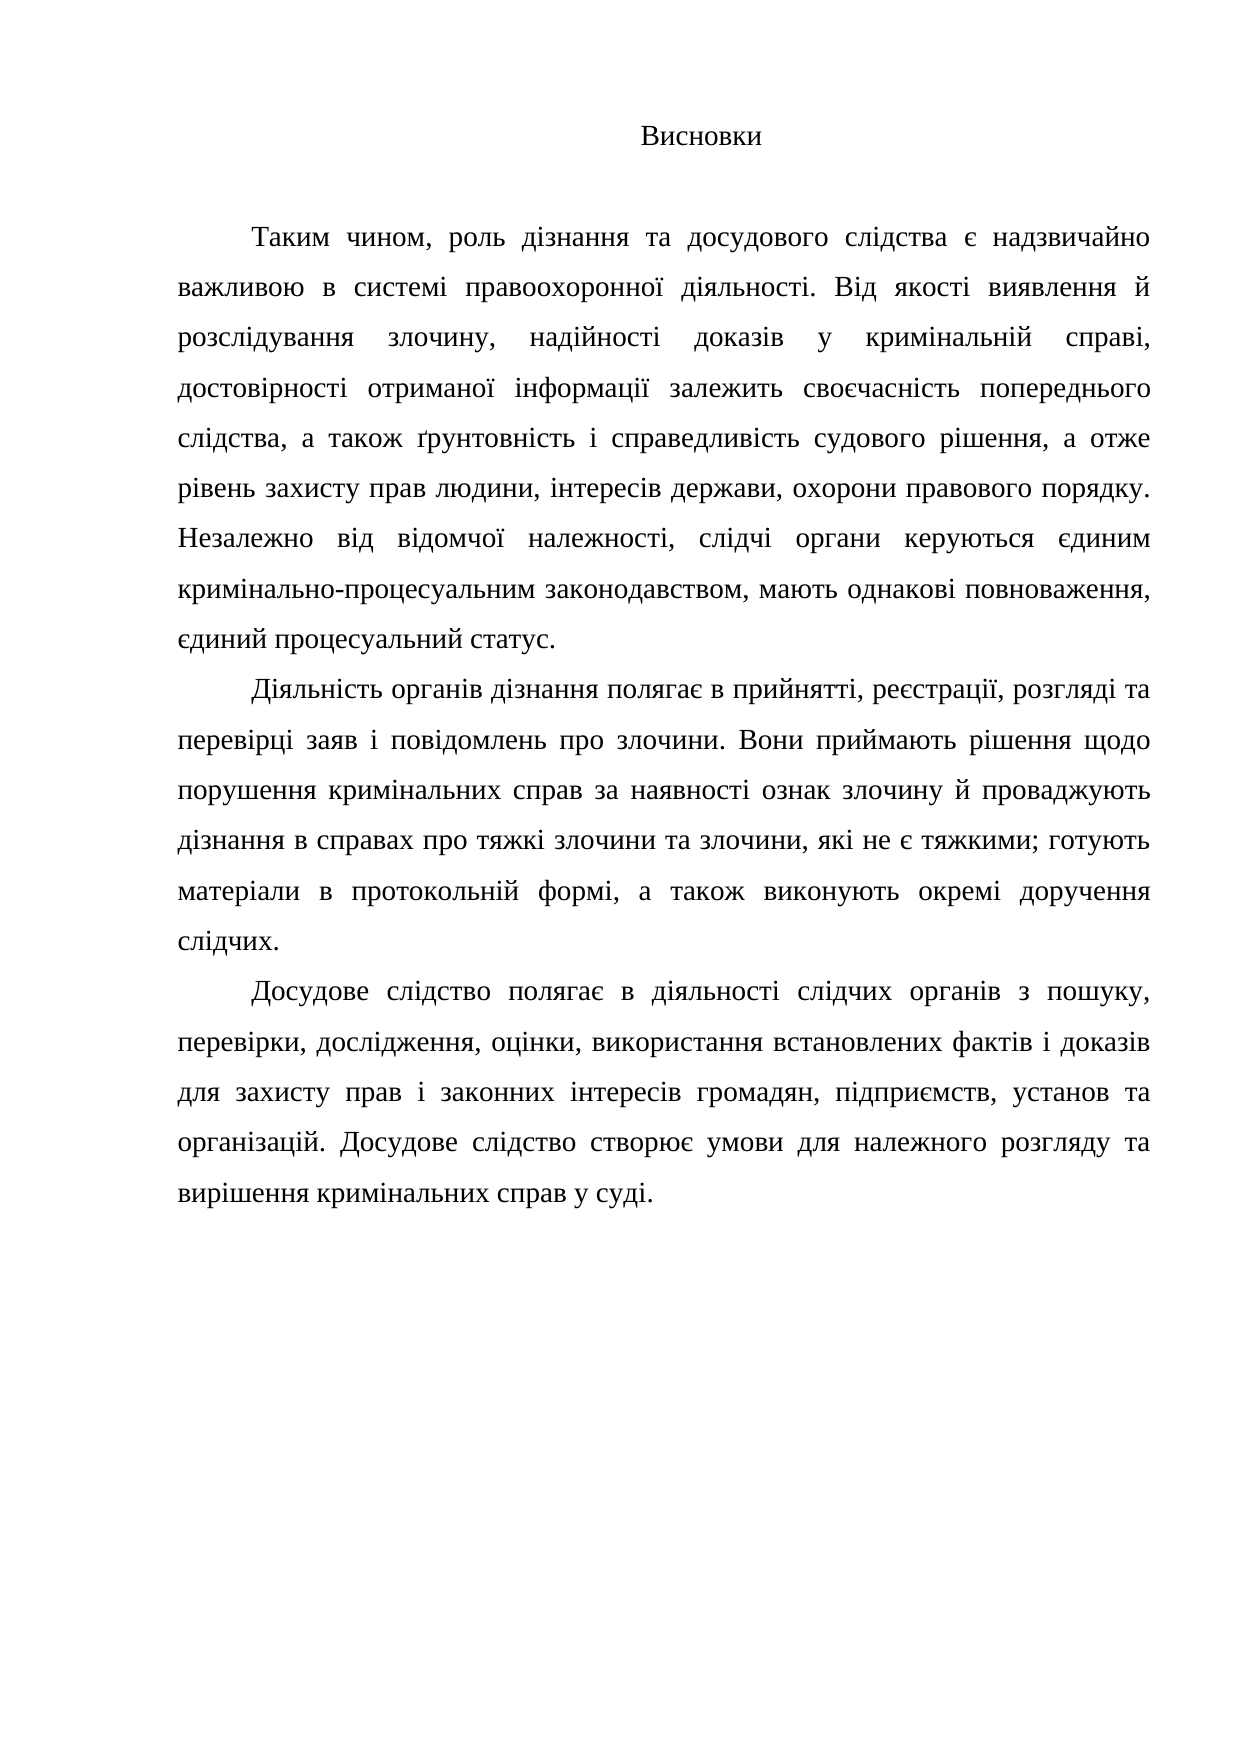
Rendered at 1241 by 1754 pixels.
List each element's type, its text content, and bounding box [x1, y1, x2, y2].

text Досудове слідство полягає в діяльності слідчих органів з пошуку, перевірки, дослідження, оцінки, використання встановлених фактів і доказів для захисту прав і законних інтересів громадян, підприємств, установ та організацій. Досудове слідство створює умови для належного розгляду та вирішення кримінальних справ у суді. [177, 973, 1152, 1208]
text Таким чином, роль дізнання та досудового слідства є надзвичайно важливою в системі правоохоронної діяльності. Від якості виявлення й розслідування злочину, надійності доказів у кримінальній справі, достовірності отриманої інформації залежить своєчасність попереднього слідства, а також ґрунтовність і справедливість судового рішення, а отже рівень захисту прав людини, інтересів держави, охорони правового порядку. Незалежно від відомчої належності, слідчі органи керуються єдиним кримінально-процесуальним законодавством, мають однакові повноваження, єдиний процесуальний статус. [177, 219, 1152, 655]
text Висновки [177, 118, 1152, 152]
text Діяльність органів дізнання полягає в прийнятті, реєстрації, розгляді та перевірці заяв і повідомлень про злочини. Вони приймають рішення щодо порушення кримінальних справ за наявності ознак злочину й проваджують дізнання в справах про тяжкі злочини та злочини, які не є тяжкими; готують матеріали в протокольній формі, а також виконують окремі доручення слідчих. [177, 672, 1152, 957]
